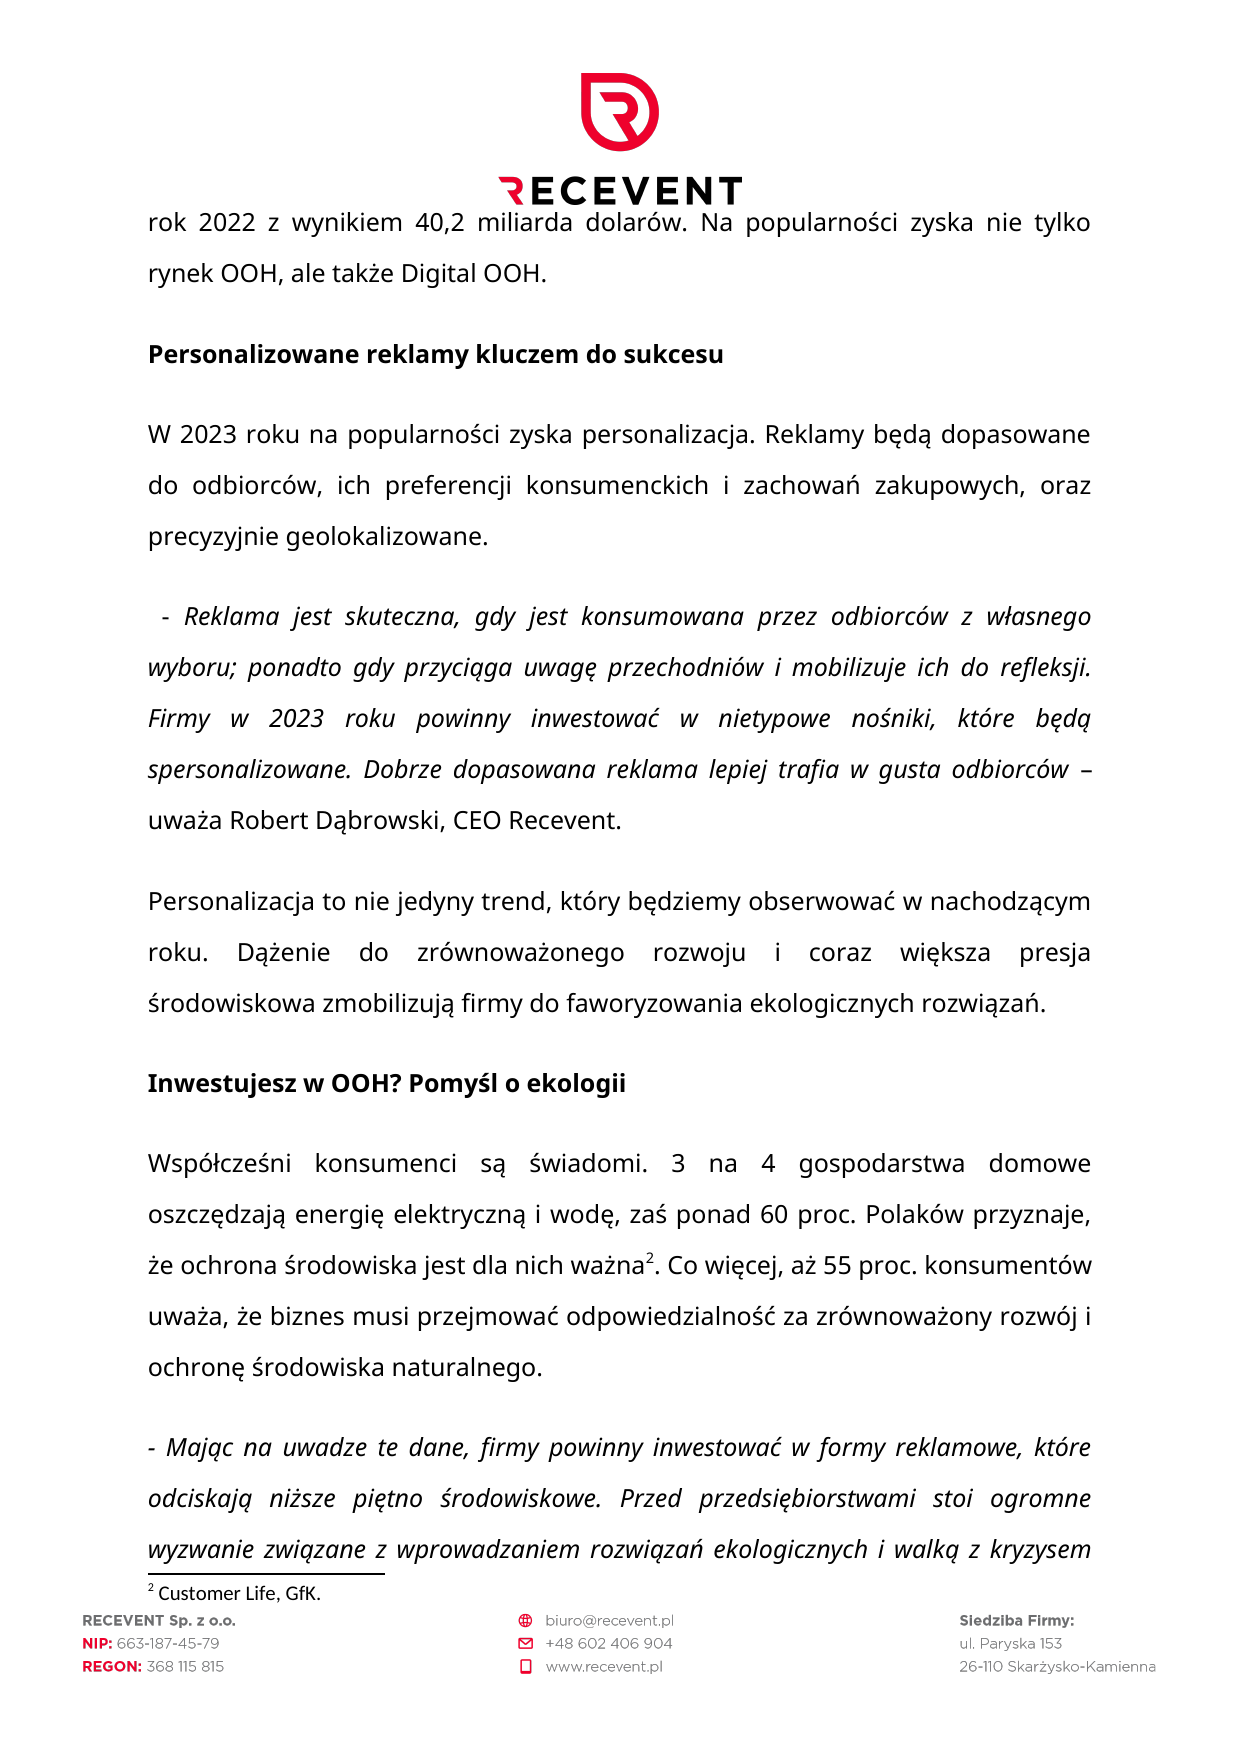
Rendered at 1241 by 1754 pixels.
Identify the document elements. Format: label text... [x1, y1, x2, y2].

picture [0, 1605, 1238, 1754]
text W 2023 roku na popularności zyska personalizacja. Reklamy będą dopasowane do odbiorców, ich preferencji konsumenckich i zachowań zakupowych, oraz precyzyjnie geolokalizowane. [148, 416, 1093, 553]
text Inwestujesz w OOH? Pomyśl o ekologii [148, 1065, 1093, 1099]
text Personalizacja to nie jedyny trend, który będziemy obserwować w nachodzącym roku. Dążenie do zrównoważonego rozwoju i coraz większa presja środowiskowa zmobilizują firmy do faworyzowania ekologicznych rozwiązań. [148, 883, 1093, 1019]
text Współcześni konsumenci są świadomi. 3 na 4 gospodarstwa domowe oszczędzają energię elektryczną i wodę, zaś ponad 60 proc. Polaków przyznaje, że ochrona środowiska jest dla nich ważna. Co więcej, aż 55 proc. konsumentów uważa, że biznes musi przejmować odpowiedzialność za zrównoważony rozwój i ochronę środowiska naturalnego. [148, 1146, 1093, 1384]
picture [498, 73, 742, 205]
text - Reklama jest skuteczna, gdy jest konsumowana przez odbiorców z własnego wyboru; ponadto gdy przyciąga uwagę przechodniów i mobilizuje ich do refleksji. Firmy w 2023 roku powinny inwestować w nietypowe nośniki, które będą spersonalizowane. Dobrze dopasowana reklama lepiej trafia w gusta odbiorców – uważa Robert Dąbrowski, CEO Recevent. [148, 599, 1093, 837]
text Personalizowane reklamy kluczem do sukcesu [148, 336, 1093, 370]
